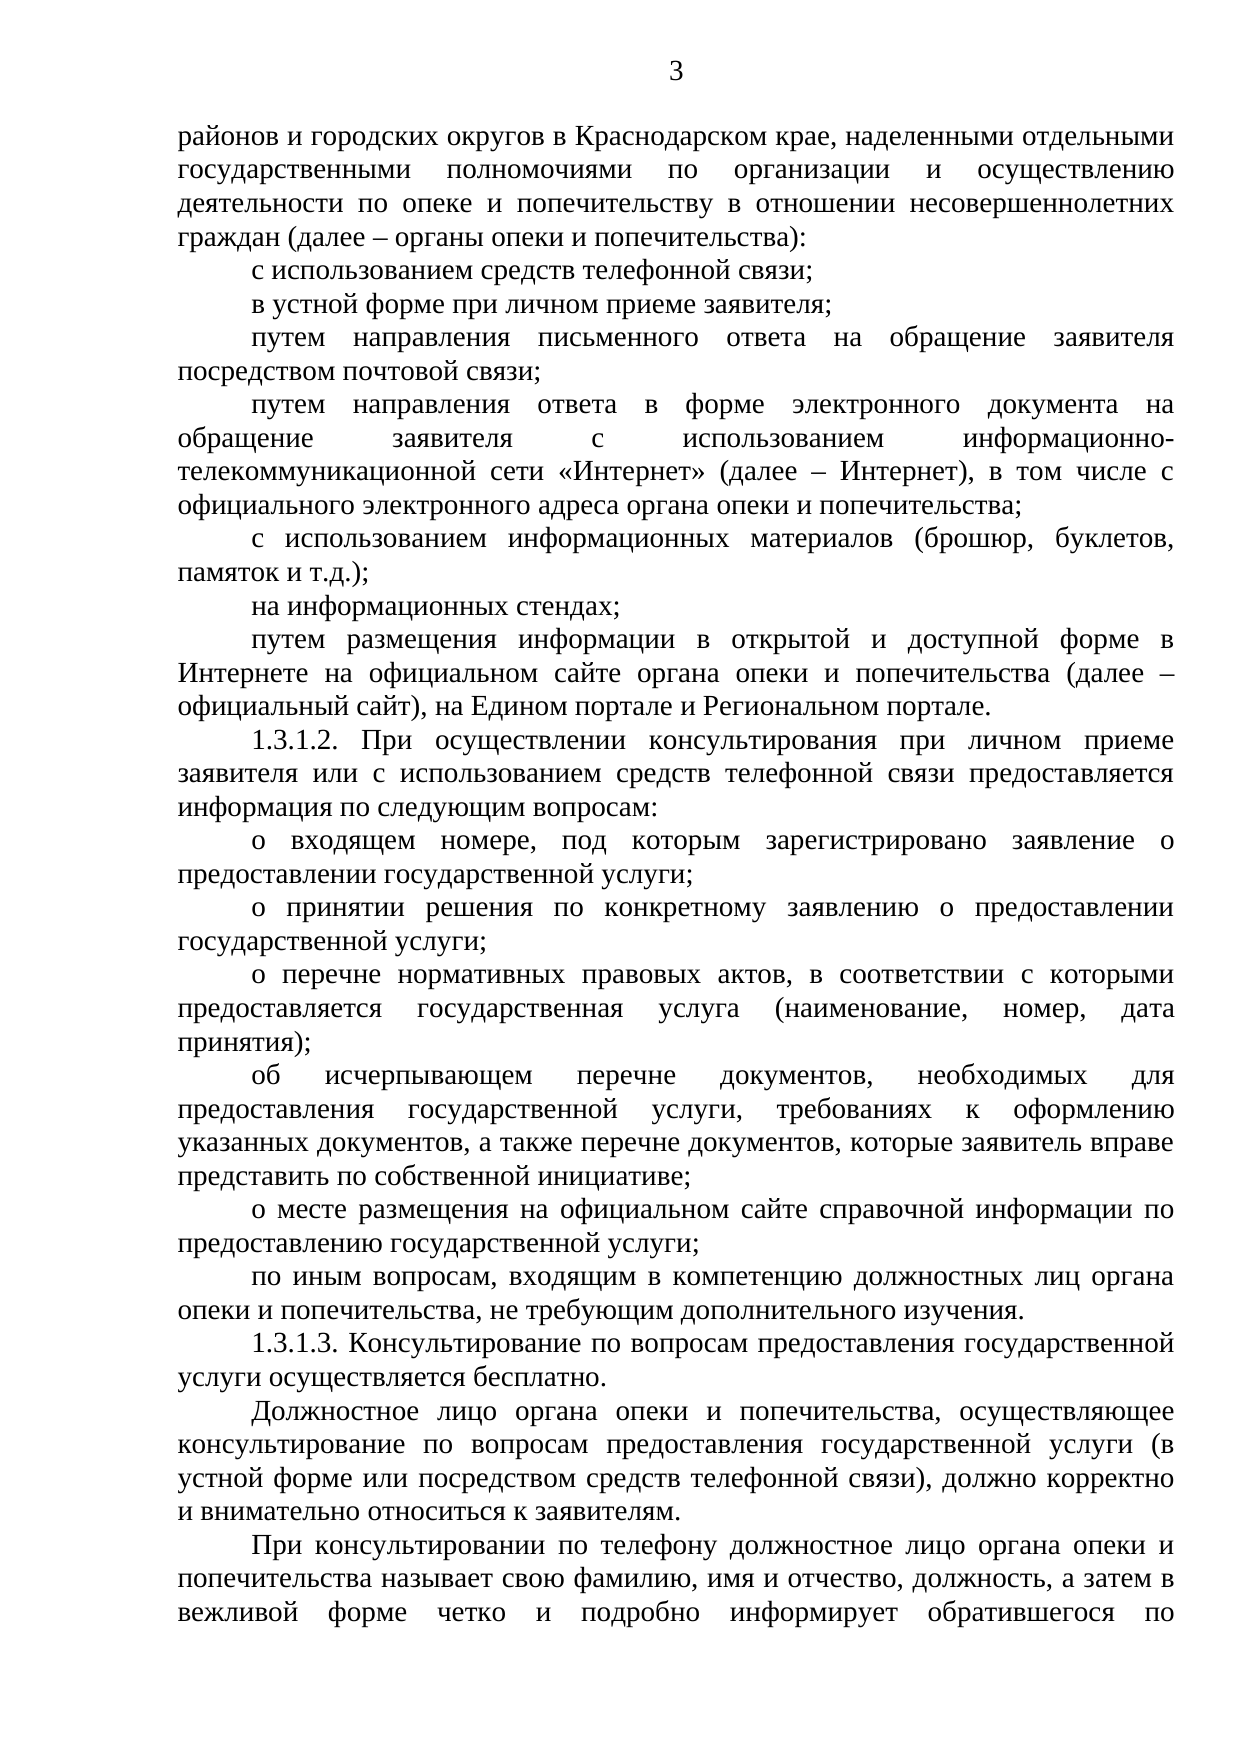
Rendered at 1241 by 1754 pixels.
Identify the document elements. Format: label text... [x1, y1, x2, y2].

text с использованием информационных материалов (брошюр, буклетов, памяток и т.д.); [177, 521, 1175, 588]
text 1.3.1.2. При осуществлении консультирования при личном приеме заявителя или с использованием средств телефонной связи предоставляется информация по следующим вопросам: [177, 722, 1175, 822]
text Должностное лицо органа опеки и попечительства, осуществляющее консультирование по вопросам предоставления государственной услуги (в устной форме или посредством средств телефонной связи), должно корректно и внимательно относиться к заявителям. [177, 1393, 1175, 1527]
text путем направления письменного ответа на обращение заявителя посредством почтовой связи; [177, 319, 1175, 386]
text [177, 118, 1175, 252]
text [177, 1527, 1175, 1627]
text с использованием средств телефонной связи; [177, 252, 1175, 286]
text в устной форме при личном приеме заявителя; [177, 286, 1175, 319]
text о входящем номере, под которым зарегистрировано заявление о предоставлении государственной услуги; [177, 822, 1175, 889]
text 1.3.1.3. Консультирование по вопросам предоставления государственной услуги осуществляется бесплатно. [177, 1326, 1175, 1393]
text о перечне нормативных правовых актов, в соответствии с которыми предоставляется государственная услуга (наименование, номер, дата принятия); [177, 957, 1175, 1057]
text по иным вопросам, входящим в компетенцию должностных лиц органа опеки и попечительства, не требующим дополнительного изучения. [177, 1258, 1175, 1326]
text об исчерпывающем перечне документов, необходимых для предоставления государственной услуги, требованиях к оформлению указанных документов, а также перечне документов, которые заявитель вправе представить по собственной инициативе; [177, 1057, 1175, 1191]
text о месте размещения на официальном сайте справочной информации по предоставлению государственной услуги; [177, 1191, 1175, 1258]
text о принятии решения по конкретному заявлению о предоставлении государственной услуги; [177, 889, 1175, 957]
text путем направления ответа в форме электронного документа на обращение заявителя с использованием информационно-телекоммуникационной сети «Интернет» (далее – Интернет), в том числе с официального электронного адреса органа опеки и попечительства; [177, 386, 1175, 521]
text путем размещения информации в открытой и доступной форме в Интернете на официальном сайте органа опеки и попечительства (далее – официальный сайт), на Едином портале и Региональном портале. [177, 621, 1175, 722]
text на информационных стендах; [177, 588, 1175, 621]
